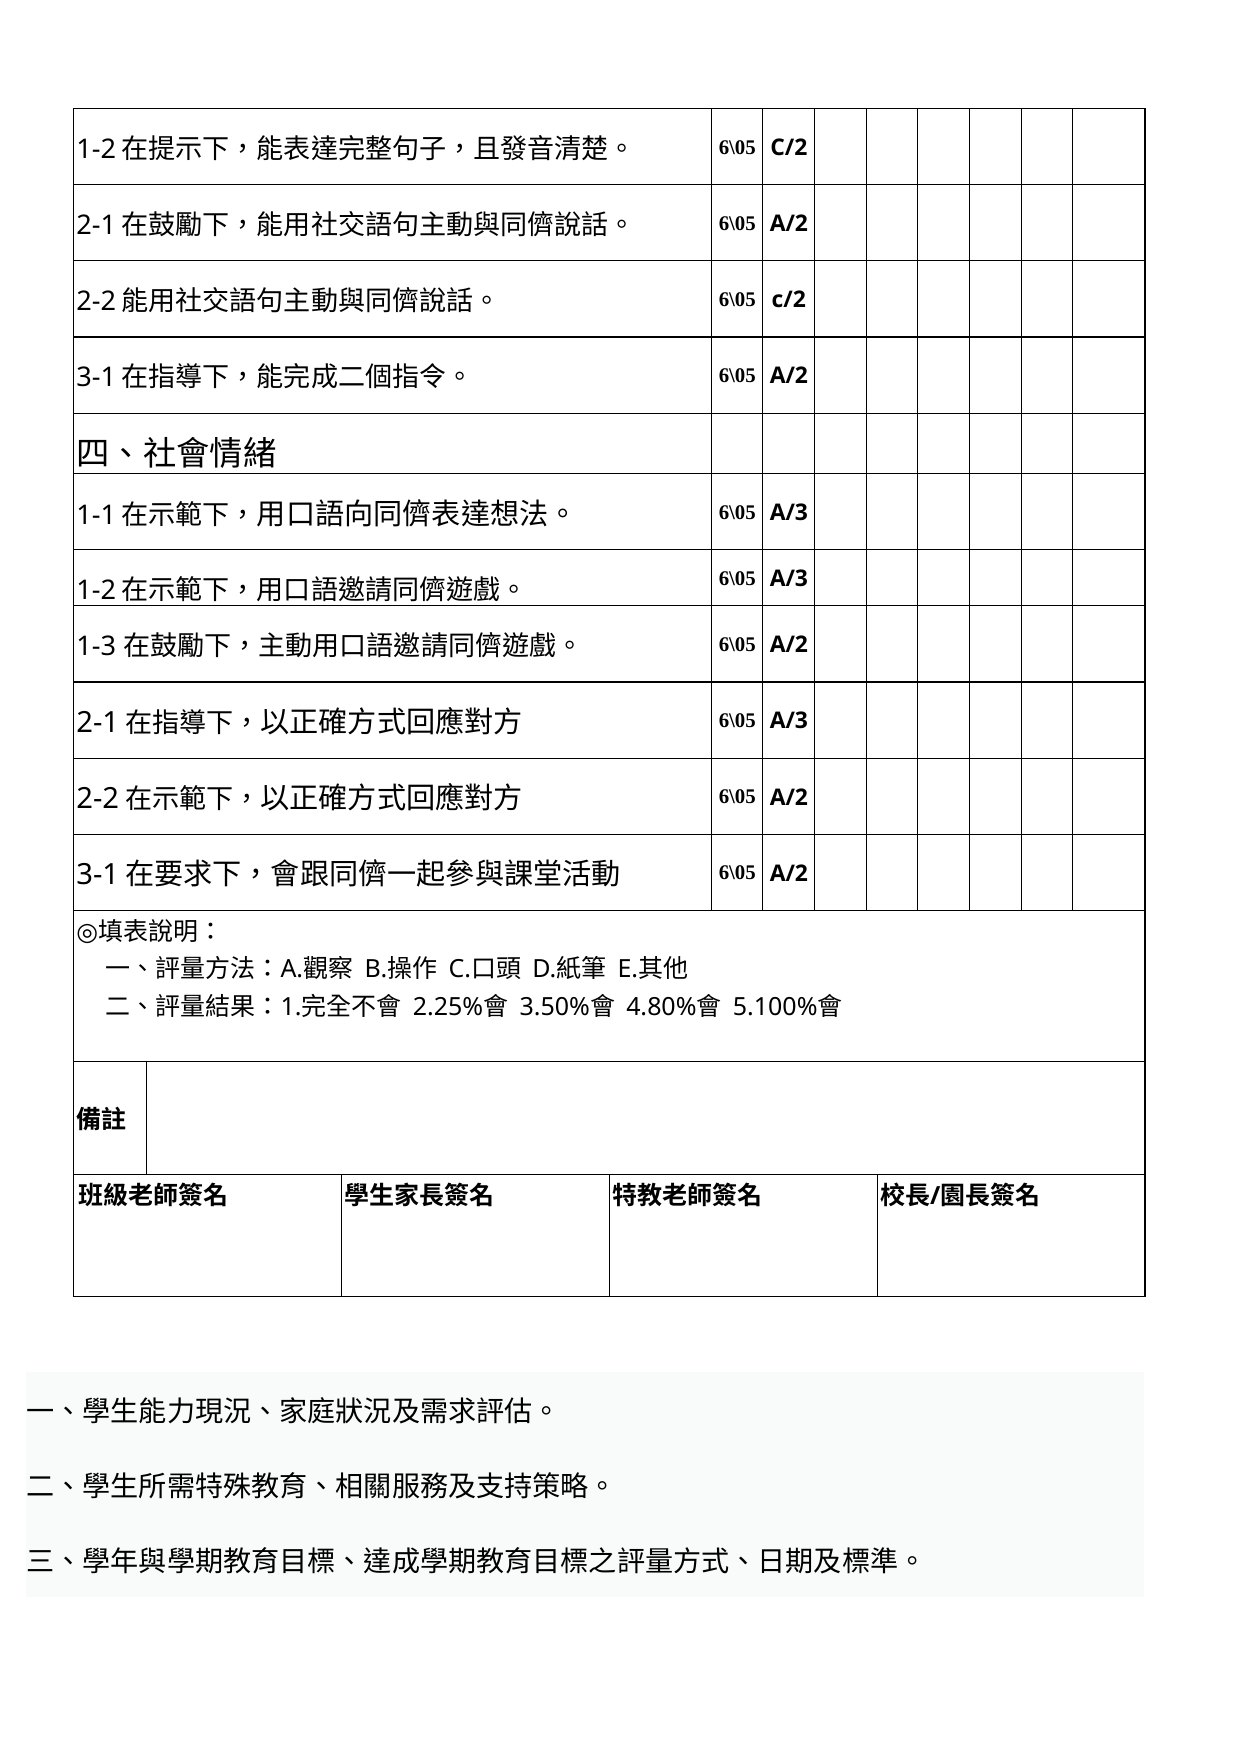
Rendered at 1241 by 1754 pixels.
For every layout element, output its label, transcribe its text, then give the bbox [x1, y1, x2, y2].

table_cell [970, 550, 1021, 605]
text 三、學年與學期教育目標、達成學期教育目標之評量方式、日期及標準。 [26, 1522, 1144, 1597]
table_cell [147, 1062, 1144, 1174]
text 二、學生所需特殊教育、相關服務及支持策略。 [26, 1447, 1144, 1522]
table_cell 6\05 [712, 109, 762, 184]
table_cell [1022, 606, 1072, 681]
table_cell [970, 261, 1021, 336]
table_cell [970, 109, 1021, 184]
table_cell [815, 474, 866, 549]
table_cell [815, 835, 866, 909]
table_cell 2-1在鼓勵下，能用社交語句主動與同儕說話。 [74, 185, 711, 260]
table_cell [610, 1223, 877, 1296]
table_cell [970, 606, 1021, 681]
table_cell A/3 [763, 550, 814, 605]
table_cell [1022, 338, 1072, 412]
table_cell A/3 [763, 474, 814, 549]
table_cell 6\05 [712, 185, 762, 260]
table_cell [918, 550, 969, 605]
table_cell A/2 [763, 185, 814, 260]
table_cell [918, 683, 969, 757]
table_cell 6\05 [712, 683, 762, 757]
table_cell [815, 109, 866, 184]
table_cell [970, 683, 1021, 757]
table_cell [815, 414, 866, 473]
table_cell [1022, 759, 1072, 833]
table_cell 特教老師簽名 [610, 1175, 877, 1223]
table_cell [1022, 261, 1072, 336]
table_cell [1073, 414, 1144, 473]
table_cell [1073, 474, 1144, 549]
table_cell [970, 835, 1021, 909]
table_cell 1-2在提示下，能表達完整句子，且發音清楚。 [74, 109, 711, 184]
table_cell [1073, 606, 1144, 681]
table_cell [1073, 185, 1144, 260]
table_cell 1-1在示範下，用口語向同儕表達想法。 [74, 474, 711, 549]
table_cell 2-1在指導下，以正確方式回應對方 [74, 683, 711, 757]
table_cell [1022, 414, 1072, 473]
table_cell 1-2在示範下，用口語邀請同儕遊戲。 [74, 550, 711, 605]
table_cell [1022, 835, 1072, 909]
table_cell 四、社會情緒 [74, 414, 711, 473]
table_cell [1073, 261, 1144, 336]
table_cell [815, 683, 866, 757]
table_cell [1073, 338, 1144, 412]
table_cell 備註 [74, 1062, 146, 1174]
table_cell 6\05 [712, 606, 762, 681]
table_cell 3-1在指導下，能完成二個指令。 [74, 338, 711, 412]
table_cell [867, 109, 917, 184]
table_cell [815, 550, 866, 605]
table_cell [712, 414, 762, 473]
table_cell [1022, 683, 1072, 757]
table_cell [918, 261, 969, 336]
table_cell A/2 [763, 338, 814, 412]
table_cell [918, 606, 969, 681]
table_cell [918, 338, 969, 412]
table_cell 6\05 [712, 261, 762, 336]
table_cell [1022, 550, 1072, 605]
table_cell [815, 759, 866, 833]
table_cell c/2 [763, 261, 814, 336]
table_cell 6\05 [712, 550, 762, 605]
table_cell [867, 261, 917, 336]
table_cell [918, 414, 969, 473]
table_cell 1-3 在鼓勵下，主動用口語邀請同儕遊戲。 [74, 606, 711, 681]
table_cell 3-1在要求下，會跟同儕一起參與課堂活動 [74, 835, 711, 909]
table_cell [867, 185, 917, 260]
table_cell [1073, 550, 1144, 605]
table_cell 2-2能用社交語句主動與同儕說話。 [74, 261, 711, 336]
table_cell [815, 261, 866, 336]
table_cell [918, 474, 969, 549]
table_cell [1073, 835, 1144, 909]
table_cell [867, 550, 917, 605]
table_cell [867, 414, 917, 473]
table_cell A/2 [763, 835, 814, 909]
text 一、學生能力現況、家庭狀況及需求評估。 [26, 1372, 1144, 1447]
table_cell 學生家長簽名 [342, 1175, 609, 1223]
table_cell [970, 414, 1021, 473]
table_cell [1022, 185, 1072, 260]
table_cell A/2 [763, 759, 814, 833]
table_cell 6\05 [712, 835, 762, 909]
table_cell [1073, 109, 1144, 184]
table_cell 6\05 [712, 338, 762, 412]
table_cell A/2 [763, 606, 814, 681]
table_cell [1073, 759, 1144, 833]
table_cell 2-2在示範下，以正確方式回應對方 [74, 759, 711, 833]
table_cell [867, 759, 917, 833]
table_cell C/2 [763, 109, 814, 184]
table_cell [815, 606, 866, 681]
table_cell [1073, 683, 1144, 757]
table_cell [970, 338, 1021, 412]
table_cell [763, 414, 814, 473]
table_cell [918, 759, 969, 833]
table_cell [867, 606, 917, 681]
table_cell [918, 185, 969, 260]
table_cell [918, 109, 969, 184]
table_cell [342, 1223, 609, 1296]
table_cell 6\05 [712, 759, 762, 833]
table_cell [74, 1223, 341, 1296]
table_cell A/3 [763, 683, 814, 757]
table_cell [1022, 109, 1072, 184]
table_cell [867, 683, 917, 757]
table_cell [867, 338, 917, 412]
table_cell [878, 1223, 1144, 1296]
table_cell [1022, 474, 1072, 549]
table_cell [970, 759, 1021, 833]
table_cell [867, 474, 917, 549]
table_cell 班級老師簽名 [74, 1175, 341, 1223]
table_cell 6\05 [712, 474, 762, 549]
table_cell [867, 835, 917, 909]
table_cell 校長/園長簽名 [878, 1175, 1144, 1223]
table_cell [815, 185, 866, 260]
table_cell [970, 474, 1021, 549]
table_cell [970, 185, 1021, 260]
table_cell [815, 338, 866, 412]
table_cell [918, 835, 969, 909]
table_cell ◎填表說明： 一、評量方法：A.觀察 B.操作 C.口頭 D.紙筆 E.其他 二、評量結果：1.完全不會 2.25%會 3.50%會 4.80%會 5.100%會 [74, 911, 1144, 1061]
